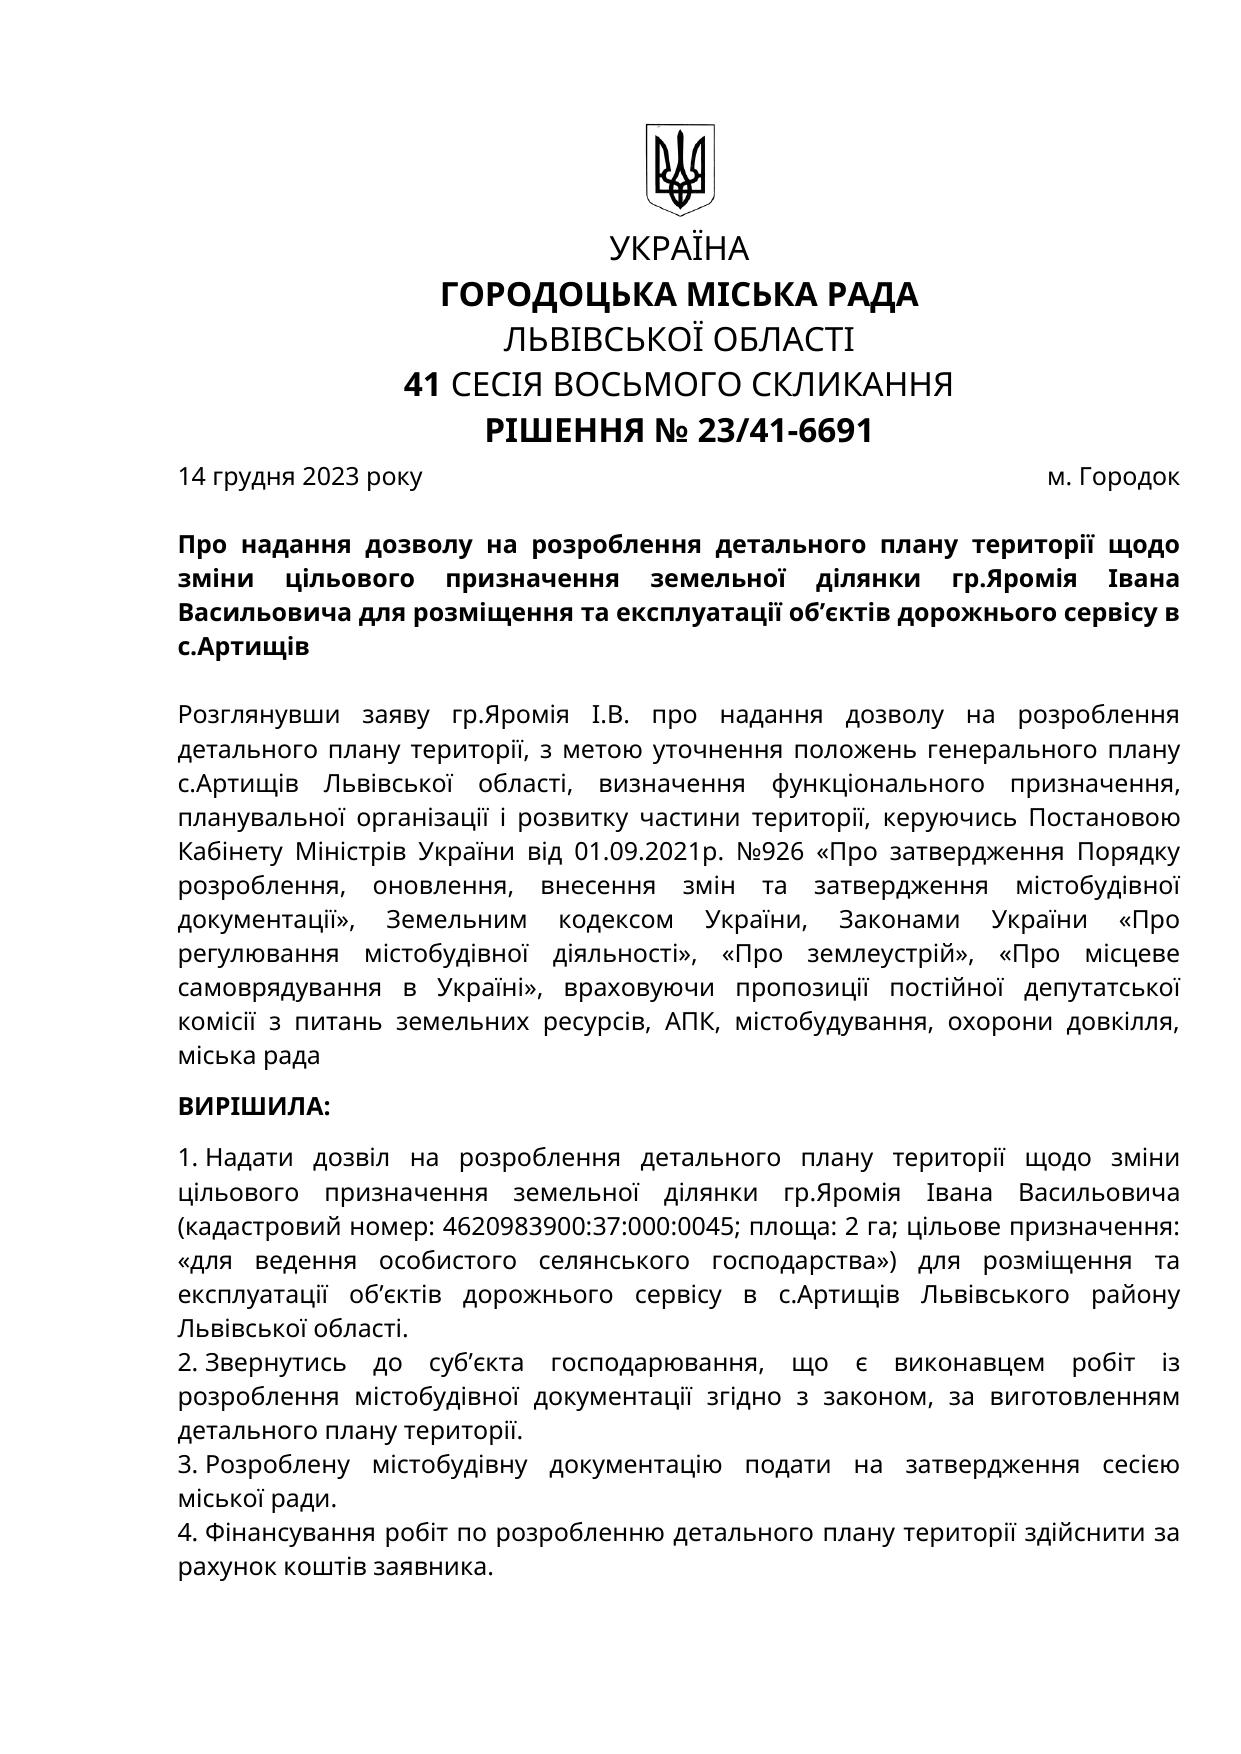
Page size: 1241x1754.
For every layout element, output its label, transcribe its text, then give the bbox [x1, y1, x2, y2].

text 41 сесія восьмого скликання [177, 361, 1181, 407]
list Фінансування робіт по розробленню детального плану території здійснити за рахунок коштів заявника. [177, 1515, 1181, 1583]
picture [633, 118, 726, 221]
text Про надання дозволу на розроблення детального плану території щодо зміни цільового призначення земельної ділянки гр.Яромія Івана Васильовича для розміщення та експлуатації об’єктів дорожнього сервісу в с.Артищів [177, 527, 1181, 663]
list Надати дозвіл на розроблення детального плану території щодо зміни цільового призначення земельної ділянки гр.Яромія Івана Васильовича (кадастровий номер: 4620983900:37:000:0045; площа: 2 га; цільове призначення: «для ведення особистого селянського господарства») для розміщення та експлуатації об’єктів дорожнього сервісу в с.Артищів Львівського району Львівської області. [177, 1140, 1181, 1344]
list Звернутись до суб’єкта господарювання, що є виконавцем робіт із розроблення містобудівної документації згідно з законом, за виготовленням детального плану території. [177, 1344, 1181, 1447]
text 14 грудня 2023 року м. Городок [177, 459, 1181, 493]
text УКРАЇНА [177, 225, 1181, 270]
list Розроблену містобудівну документацію подати на затвердження сесією міської ради. [177, 1447, 1181, 1515]
text ЛЬВІВСЬКОЇ ОБЛАСТІ [177, 316, 1181, 361]
text Розглянувши заяву гр.Яромія І.В. про надання дозволу на розроблення детального плану території, з метою уточнення положень генерального плану с.Артищів Львівської області, визначення функціонального призначення, планувальної організації і розвитку частини території, керуючись Постановою Кабінету Міністрів України від 01.09.2021р. №926 «Про затвердження Порядку розроблення, оновлення, внесення змін та затвердження містобудівної документації», Земельним кодексом України, Законами України «Про регулювання містобудівної діяльності», «Про землеустрій», «Про місцеве самоврядування в Україні», враховуючи пропозиції постійної депутатської комісії з питань земельних ресурсів, АПК, містобудування, охорони довкілля, міська рада [177, 697, 1181, 1072]
text ГОРОДОЦЬКА МІСЬКА РАДА [177, 270, 1181, 316]
text ВИРІШИЛА: [177, 1089, 1181, 1123]
text РІШЕННЯ № 23/41-6691 [177, 407, 1181, 452]
